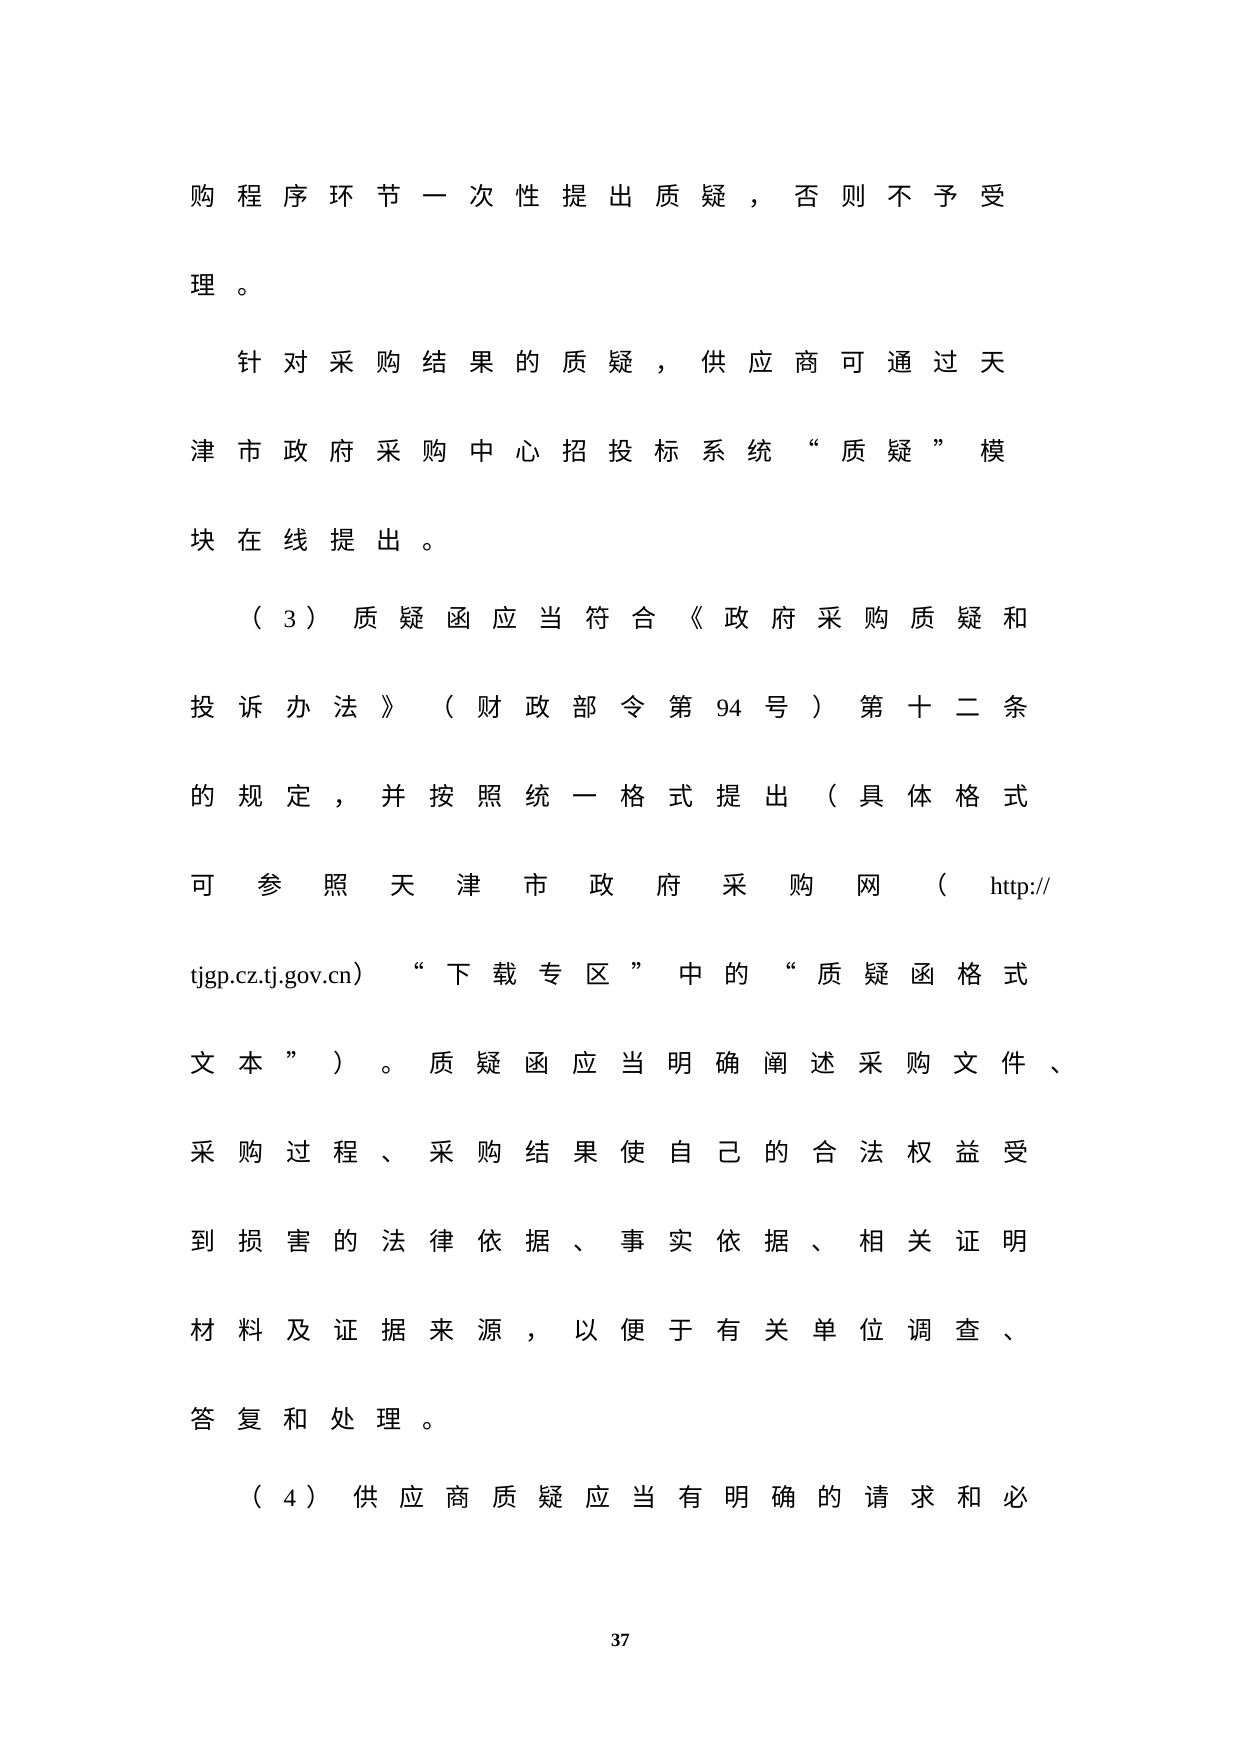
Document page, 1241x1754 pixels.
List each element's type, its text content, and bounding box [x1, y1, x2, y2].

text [190, 1466, 1050, 1525]
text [190, 164, 1050, 313]
text （3）质疑函应当符合《政府采购质疑和投诉办法》（财政部令第94号）第十二条的规定，并按照统一格式提出（具体格式可参照天津市政府采购网（http://tjgp.cz.tj.gov.cn）“下载专区”中的“质疑函格式文本”）。质疑函应当明确阐述采购文件、采购过程、采购结果使自己的合法权益受到损害的法律依据、事实依据、相关证明材料及证据来源，以便于有关单位调查、答复和处理。 [190, 587, 1050, 1448]
text 针对采购结果的质疑，供应商可通过天津市政府采购中心招投标系统“质疑”模块在线提出。 [190, 331, 1050, 568]
